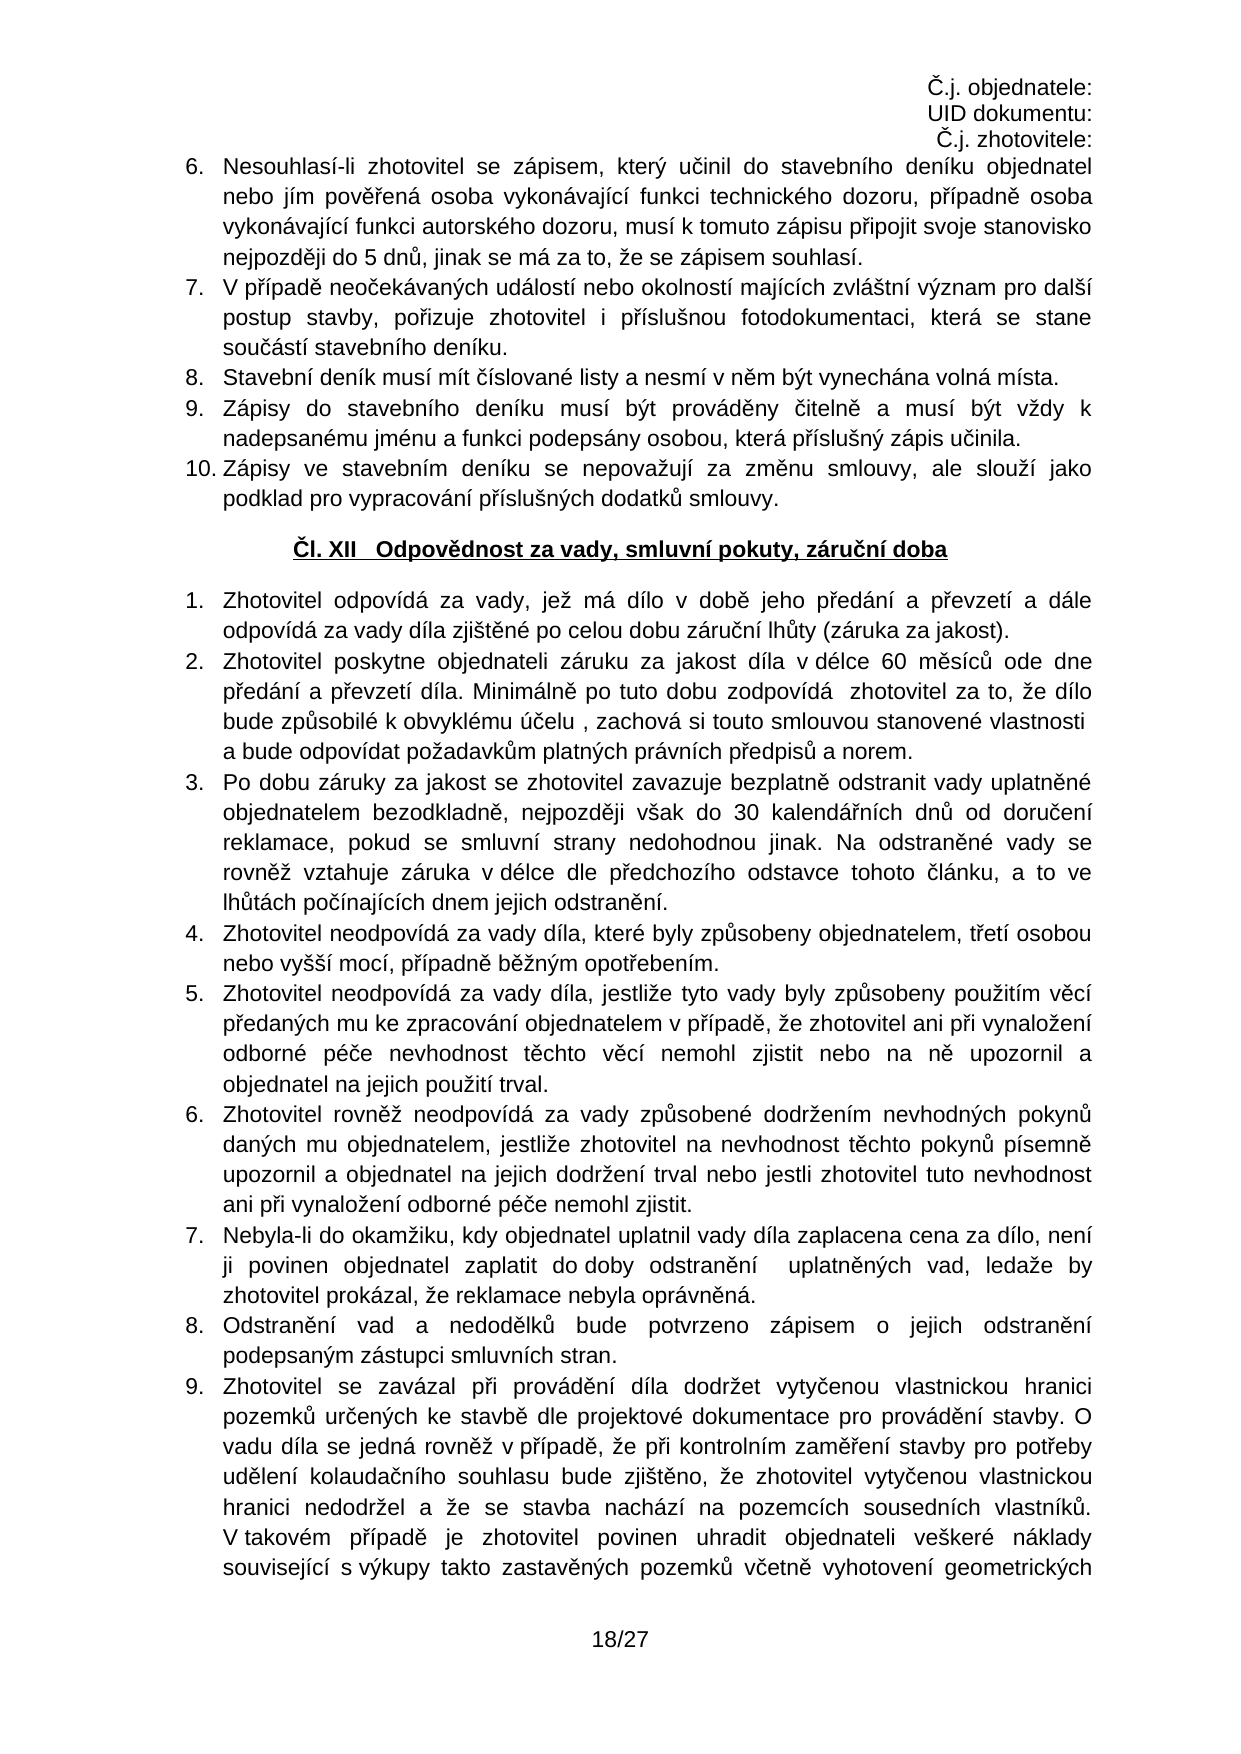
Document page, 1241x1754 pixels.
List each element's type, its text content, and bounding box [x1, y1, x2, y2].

list Zhotovitel neodpovídá za vady díla, které byly způsobeny objednatelem, třetí osobou nebo vyšší mocí, případně běžným opotřebením. [185, 919, 1093, 976]
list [185, 1373, 1093, 1580]
list Stavební deník musí mít číslované listy a nesmí v něm být vynechána volná místa. [185, 364, 1093, 391]
list Zhotovitel neodpovídá za vady díla, jestliže tyto vady byly způsobeny použitím věcí předaných mu ke zpracování objednatelem v případě, že zhotovitel ani při vynaložení odborné péče nevhodnost těchto věcí nemohl zjistit nebo na ně upozornil a objednatel na jejich použití trval. [185, 980, 1093, 1097]
list Odstranění vad a nedodělků bude potvrzeno zápisem o jejich odstranění podepsaným zástupci smluvních stran. [185, 1312, 1093, 1369]
list Nesouhlasí-li zhotovitel se zápisem, který učinil do stavebního deníku objednatel nebo jím pověřená osoba vykonávající funkci technického dozoru, případně osoba vykonávající funkci autorského dozoru, musí k tomuto zápisu připojit svoje stanovisko nejpozději do 5 dnů, jinak se má za to, že se zápisem souhlasí. [185, 153, 1093, 270]
list V případě neočekávaných událostí nebo okolností majících zvláštní význam pro další postup stavby, pořizuje zhotovitel i příslušnou fotodokumentaci, která se stane součástí stavebního deníku. [185, 274, 1093, 360]
list Po dobu záruky za jakost se zhotovitel zavazuje bezplatně odstranit vady uplatněné objednatelem bezodkladně, nejpozději však do 30 kalendářních dnů od doručení reklamace, pokud se smluvní strany nedohodnou jinak. Na odstraněné vady se rovněž vztahuje záruka v délce dle předchozího odstavce tohoto článku, a to ve lhůtách počínajících dnem jejich odstranění. [185, 768, 1093, 916]
list Zápisy do stavebního deníku musí být prováděny čitelně a musí být vždy k nadepsanému jménu a funkci podepsány osobou, která příslušný zápis učinila. [185, 394, 1093, 451]
list Zhotovitel odpovídá za vady, jež má dílo v době jeho předání a převzetí a dále odpovídá za vady díla zjištěné po celou dobu záruční lhůty (záruka za jakost). [185, 587, 1093, 644]
list Nebyla-li do okamžiku, kdy objednatel uplatnil vady díla zaplacena cena za dílo, není ji povinen objednatel zaplatit do doby odstranění uplatněných vad, ledaže by zhotovitel prokázal, že reklamace nebyla oprávněná. [185, 1222, 1093, 1308]
list Zhotovitel rovněž neodpovídá za vady způsobené dodržením nevhodných pokynů daných mu objednatelem, jestliže zhotovitel na nevhodnost těchto pokynů písemně upozornil a objednatel na jejich dodržení trval nebo jestli zhotovitel tuto nevhodnost ani při vynaložení odborné péče nemohl zjistit. [185, 1101, 1093, 1218]
text Čl. XII Odpovědnost za vady, smluvní pokuty, záruční doba [148, 536, 1093, 562]
list Zápisy ve stavebním deníku se nepovažují za změnu smlouvy, ale slouží jako podklad pro vypracování příslušných dodatků smlouvy. [185, 455, 1093, 511]
list Zhotovitel poskytne objednateli záruku za jakost díla v délce 60 měsíců ode dne předání a převzetí díla. Minimálně po tuto dobu zodpovídá zhotovitel za to, že dílo bude způsobilé k obvyklému účelu , zachová si touto smlouvou stanovené vlastnosti a bude odpovídat požadavkům platných právních předpisů a norem. [185, 648, 1093, 764]
